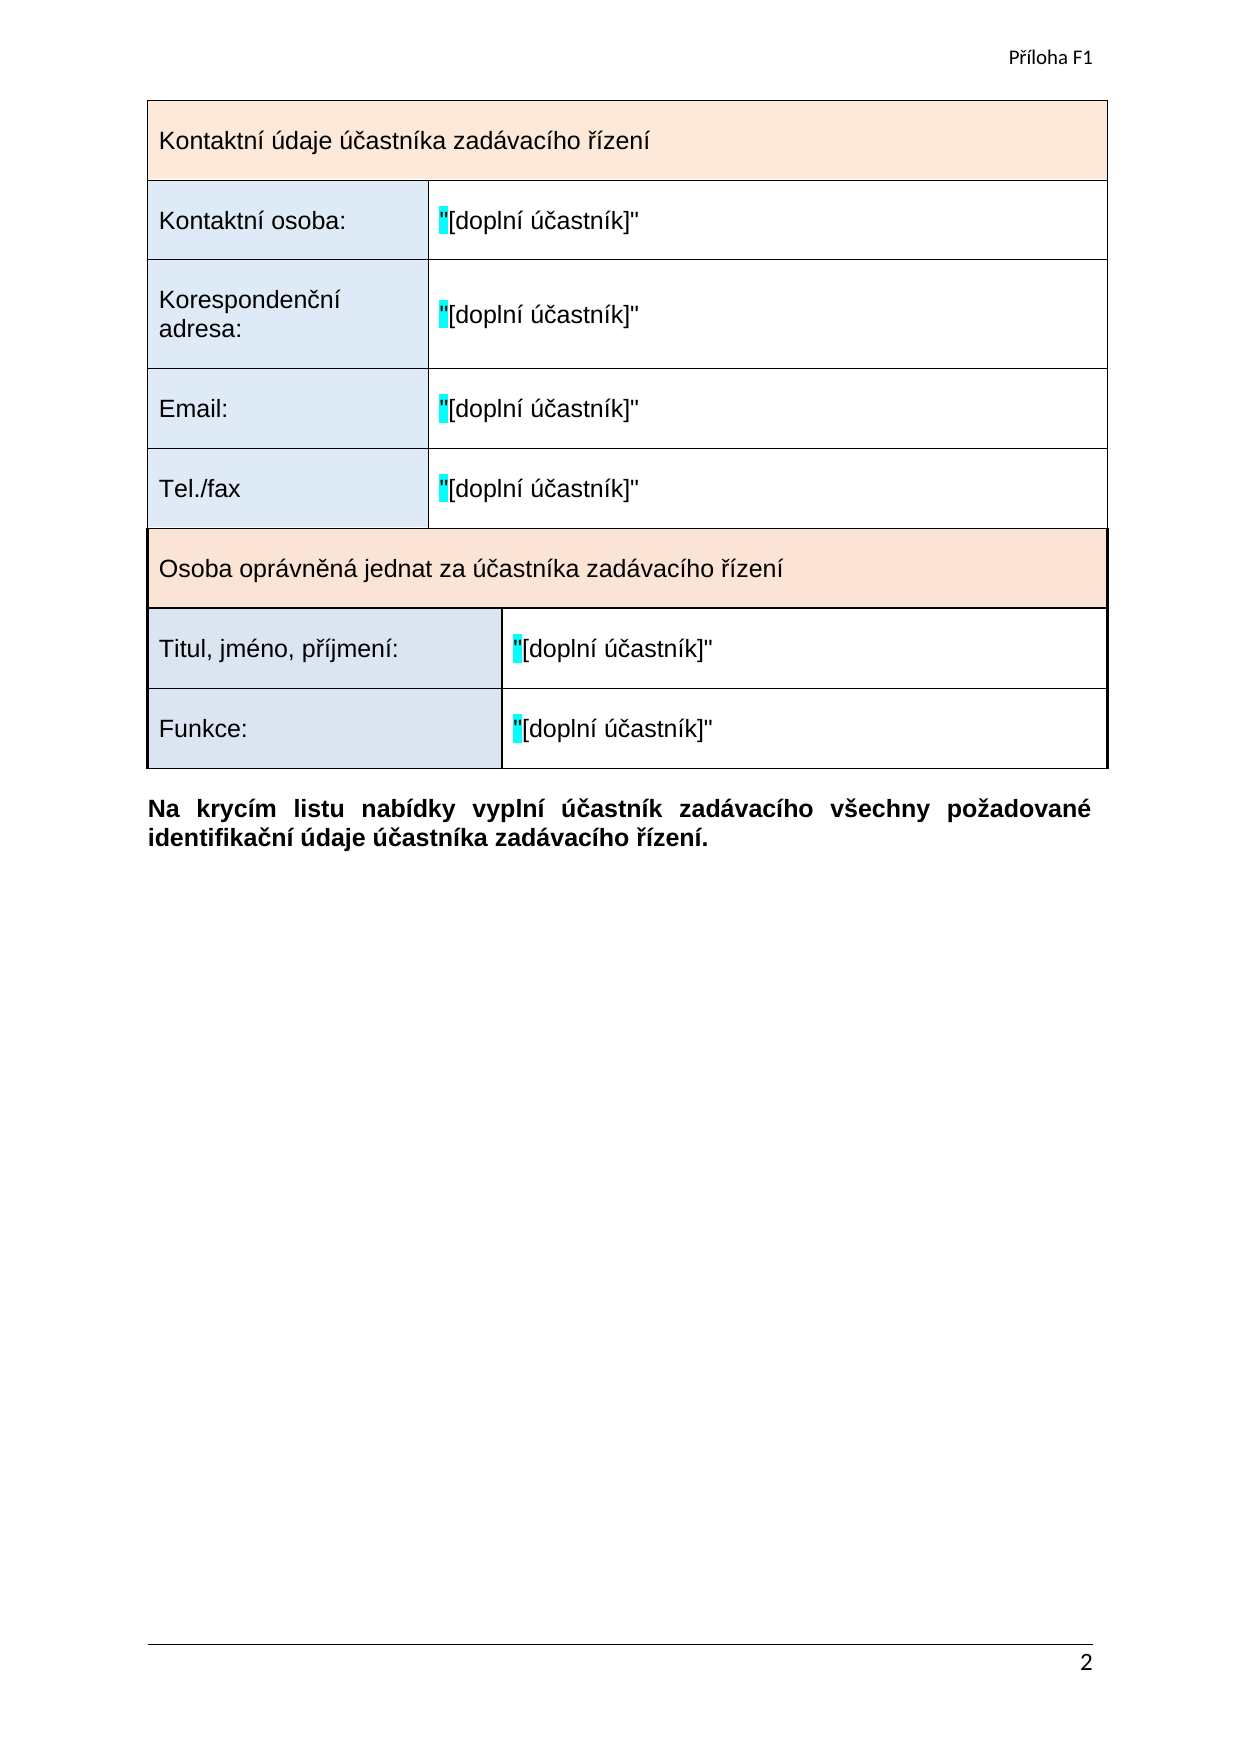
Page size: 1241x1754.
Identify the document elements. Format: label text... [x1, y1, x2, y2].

table_cell Korespondenční adresa: [148, 260, 428, 368]
table_cell Osoba oprávněná jednat za účastníka zadávacího řízení [149, 529, 1106, 607]
table_cell Email: [148, 369, 428, 448]
table_cell [429, 181, 1107, 259]
table_cell [503, 609, 1106, 688]
table_cell [503, 689, 1106, 768]
table_header Kontaktní údaje účastníka zadávacího řízení [148, 101, 1107, 179]
table_cell Titul, jméno, příjmení: [149, 609, 501, 688]
table_cell Kontaktní osoba: [148, 181, 428, 259]
table_cell [429, 449, 1107, 527]
table_cell [429, 369, 1107, 448]
table_cell Tel./fax [148, 449, 428, 527]
text Na krycím listu nabídky vyplní účastník zadávacího všechny požadované identifikační údaje účastníka zadávacího řízení. [148, 794, 1093, 851]
table_cell Funkce: [149, 689, 501, 768]
table_cell [429, 260, 1107, 368]
